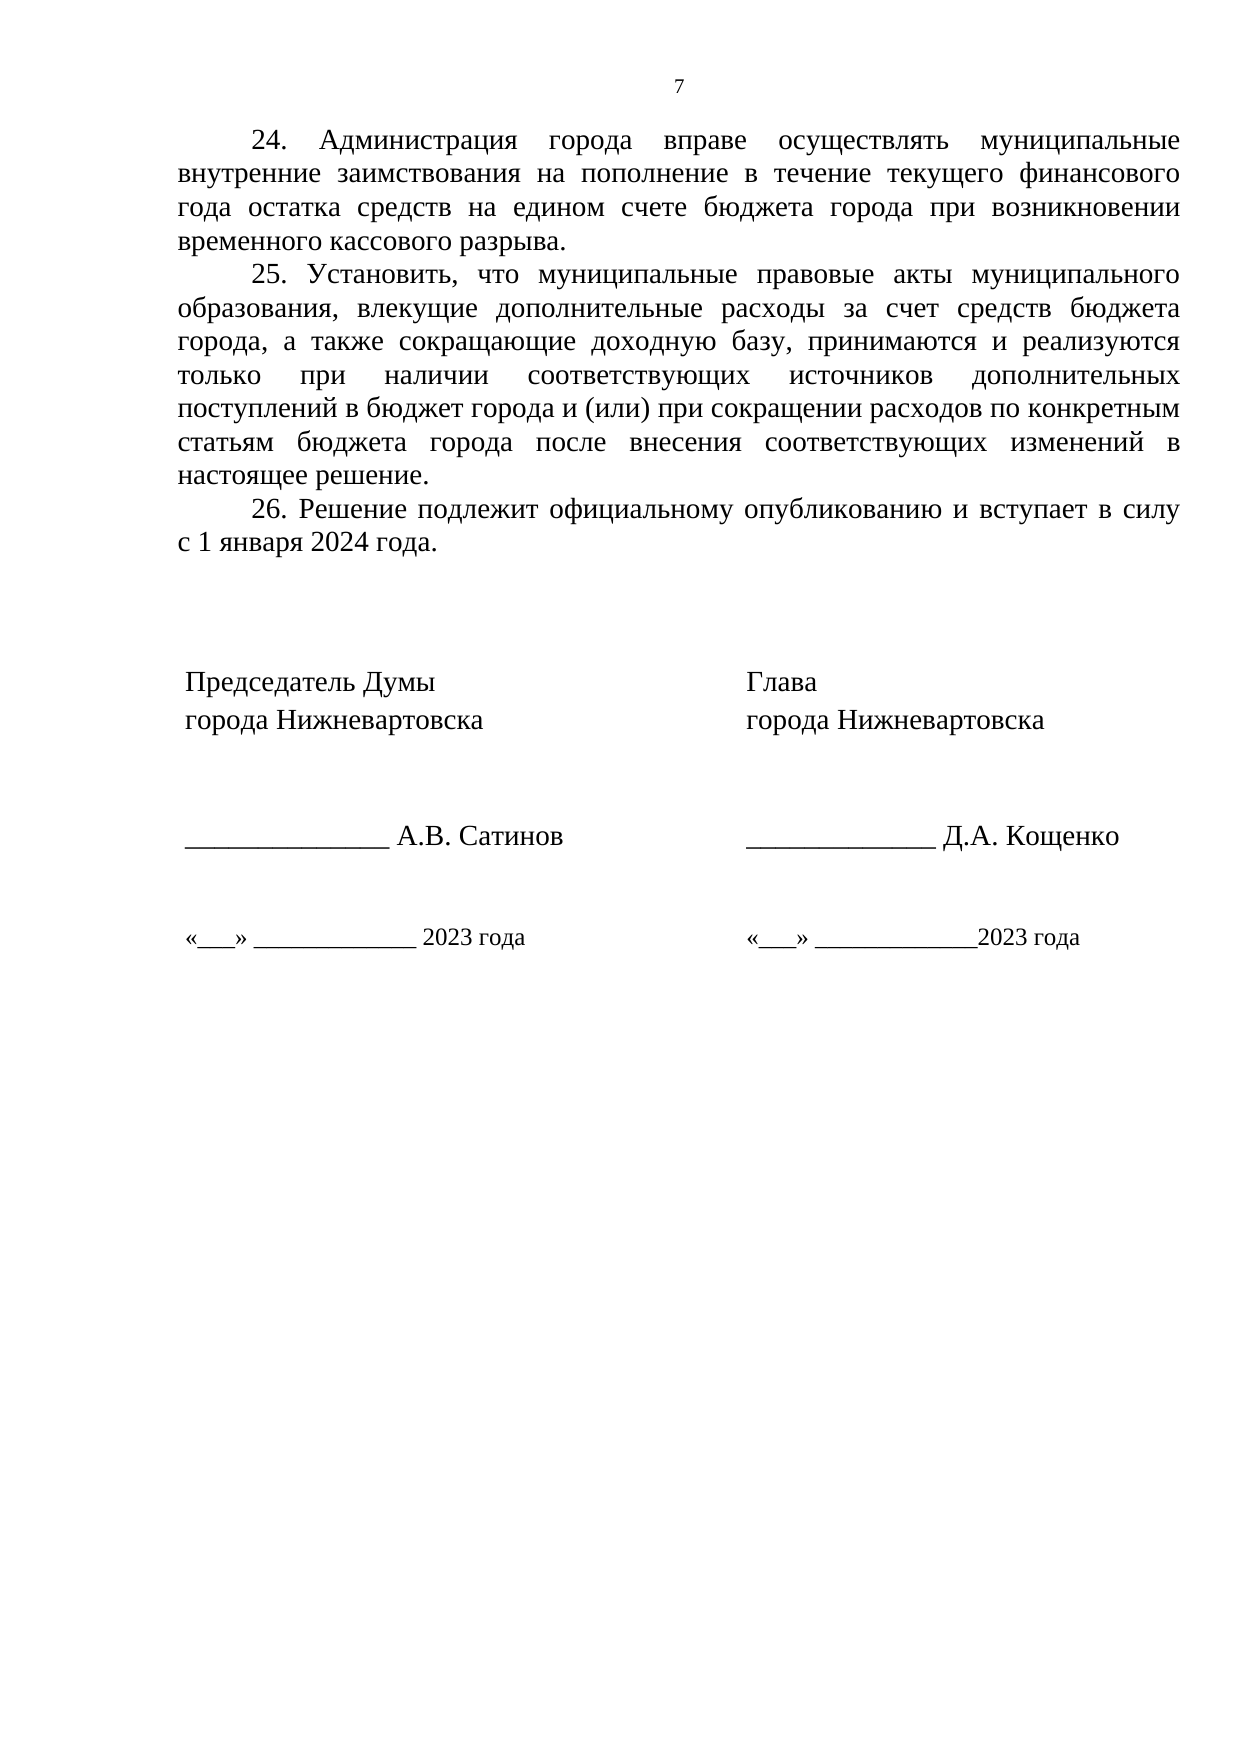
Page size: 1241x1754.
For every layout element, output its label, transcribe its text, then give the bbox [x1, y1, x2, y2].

text 24. Администрация города вправе осуществлять муниципальные внутренние заимствования на пополнение в течение текущего финансового года остатка средств на едином счете бюджета города при возникновении временного кассового разрыва. [177, 122, 1181, 256]
table_header Председатель Думы города Нижневартовска ______________ А.В. Сатинов «___» _____________ 2023 года [174, 625, 735, 955]
text 26. Решение подлежит официальному опубликованию и вступает в силу с 1 января 2024 года. [177, 491, 1181, 558]
text 25. Установить, что муниципальные правовые акты муниципального образования, влекущие дополнительные расходы за счет средств бюджета города, а также сокращающие доходную базу, принимаются и реализуются только при наличии соответствующих источников дополнительных поступлений в бюджет города и (или) при сокращении расходов по конкретным статьям бюджета города после внесения соответствующих изменений в настоящее решение. [177, 256, 1181, 491]
table_header Глава города Нижневартовска _____________ Д.А. Кощенко «___» _____________2023 года [735, 625, 1240, 955]
